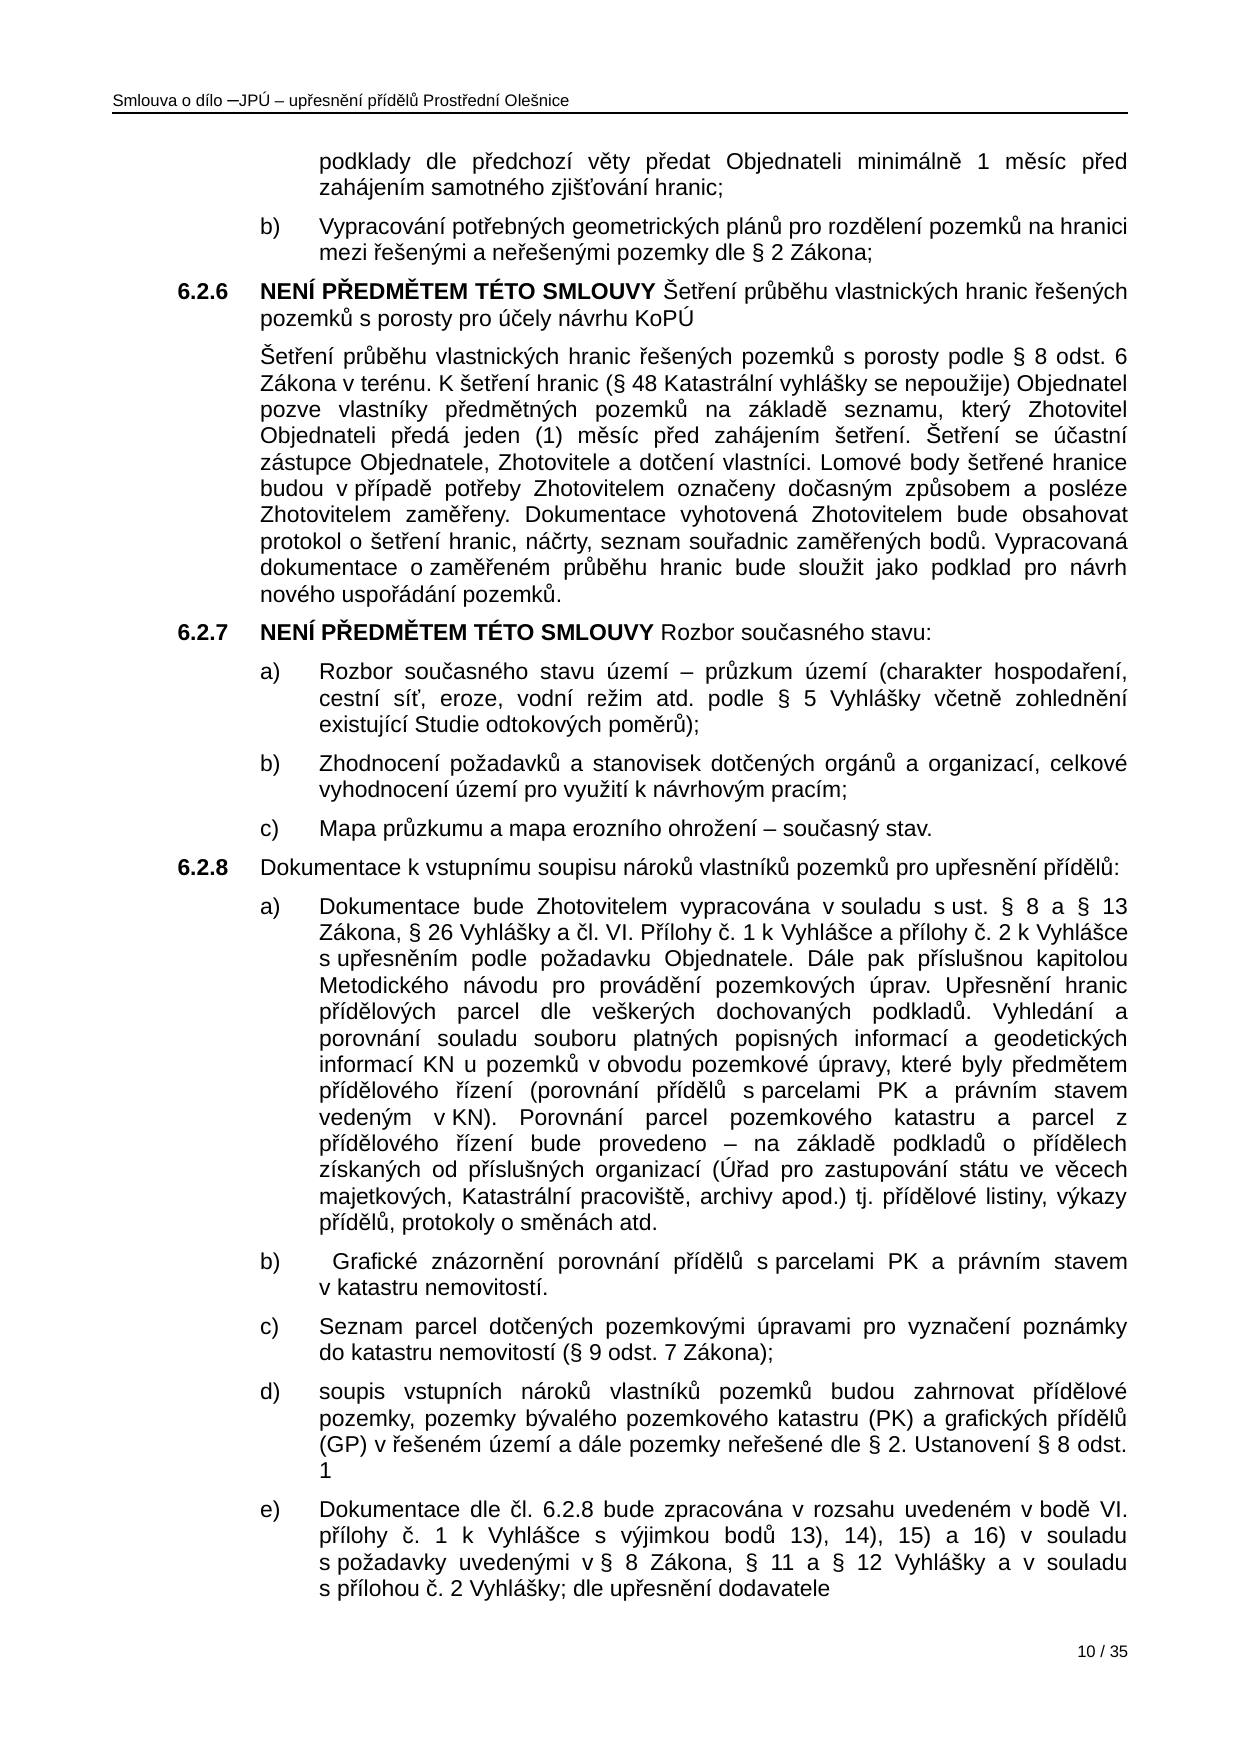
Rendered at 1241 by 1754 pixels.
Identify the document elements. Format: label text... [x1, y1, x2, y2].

list Vypracování potřebných geometrických plánů pro rozdělení pozemků na hranici mezi řešenými a neřešenými pozemky dle § 2 Zákona; [260, 213, 1128, 266]
list Zhodnocení požadavků a stanovisek dotčených orgánů a organizací, celkové vyhodnocení území pro využití k návrhovým pracím; [260, 750, 1128, 802]
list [260, 148, 1128, 200]
list soupis vstupních nároků vlastníků pozemků budou zahrnovat přídělové pozemky, pozemky bývalého pozemkového katastru (PK) a grafických přídělů (GP) v řešeném území a dále pozemky neřešené dle § 2. Ustanovení § 8 odst. 1 [260, 1378, 1128, 1484]
text NENÍ PŘEDMĚTEM TÉTO SMLOUVY Šetření průběhu vlastnických hranic řešených pozemků s porosty pro účely návrhu KoPÚ [177, 278, 1128, 331]
list Grafické znázornění porovnání přídělů s parcelami PK a právním stavem v katastru nemovitostí. [260, 1248, 1128, 1301]
text NENÍ PŘEDMĚTEM TÉTO SMLOUVY Rozbor současného stavu: [177, 619, 1128, 646]
list Šetření průběhu vlastnických hranic řešených pozemků s porosty podle § 8 odst. 6 Zákona v terénu. K šetření hranic (§ 48 Katastrální vyhlášky se nepoužije) Objednatel pozve vlastníky předmětných pozemků na základě seznamu, který Zhotovitel Objednateli předá jeden (1) měsíc před zahájením šetření. Šetření se účastní zástupce Objednatele, Zhotovitele a dotčení vlastníci. Lomové body šetřené hranice budou v případě potřeby Zhotovitelem označeny dočasným způsobem a posléze Zhotovitelem zaměřeny. Dokumentace vyhotovená Zhotovitelem bude obsahovat protokol o šetření hranic, náčrty, seznam souřadnic zaměřených bodů. Vypracovaná dokumentace o zaměřeném průběhu hranic bude sloužit jako podklad pro návrh nového uspořádání pozemků. [260, 343, 1128, 607]
text Dokumentace k vstupnímu soupisu nároků vlastníků pozemků pro upřesnění přídělů: [177, 854, 1128, 880]
list Mapa průzkumu a mapa erozního ohrožení – současný stav. [260, 815, 1128, 841]
list Seznam parcel dotčených pozemkovými úpravami pro vyznačení poznámky do katastru nemovitostí (§ 9 odst. 7 Zákona); [260, 1313, 1128, 1366]
list Rozbor současného stavu území – průzkum území (charakter hospodaření, cestní síť, eroze, vodní režim atd. podle § 5 Vyhlášky včetně zohlednění existující Studie odtokových poměrů); [260, 658, 1128, 737]
list Dokumentace bude Zhotovitelem vypracována v souladu s ust. § 8 a § 13 Zákona, § 26 Vyhlášky a čl. VI. Přílohy č. 1 k Vyhlášce a přílohy č. 2 k Vyhlášce s upřesněním podle požadavku Objednatele. Dále pak příslušnou kapitolou Metodického návodu pro provádění pozemkových úprav. Upřesnění hranic přídělových parcel dle veškerých dochovaných podkladů. Vyhledání a porovnání souladu souboru platných popisných informací a geodetických informací KN u pozemků v obvodu pozemkové úpravy, které byly předmětem přídělového řízení (porovnání přídělů s parcelami PK a právním stavem vedeným v KN). Porovnání parcel pozemkového katastru a parcel z přídělového řízení bude provedeno – na základě podkladů o přídělech získaných od příslušných organizací (Úřad pro zastupování státu ve věcech majetkových, Katastrální pracoviště, archivy apod.) tj. přídělové listiny, výkazy přídělů, protokoly o směnách atd. [260, 893, 1128, 1235]
list Dokumentace dle čl. 6.2.8 bude zpracována v rozsahu uvedeném v bodě VI. přílohy č. 1 k Vyhlášce s výjimkou bodů 13), 14), 15) a 16) v souladu s požadavky uvedenými v § 8 Zákona, § 11 a § 12 Vyhlášky a v souladu s přílohou č. 2 Vyhlášky; dle upřesnění dodavatele [260, 1496, 1128, 1602]
